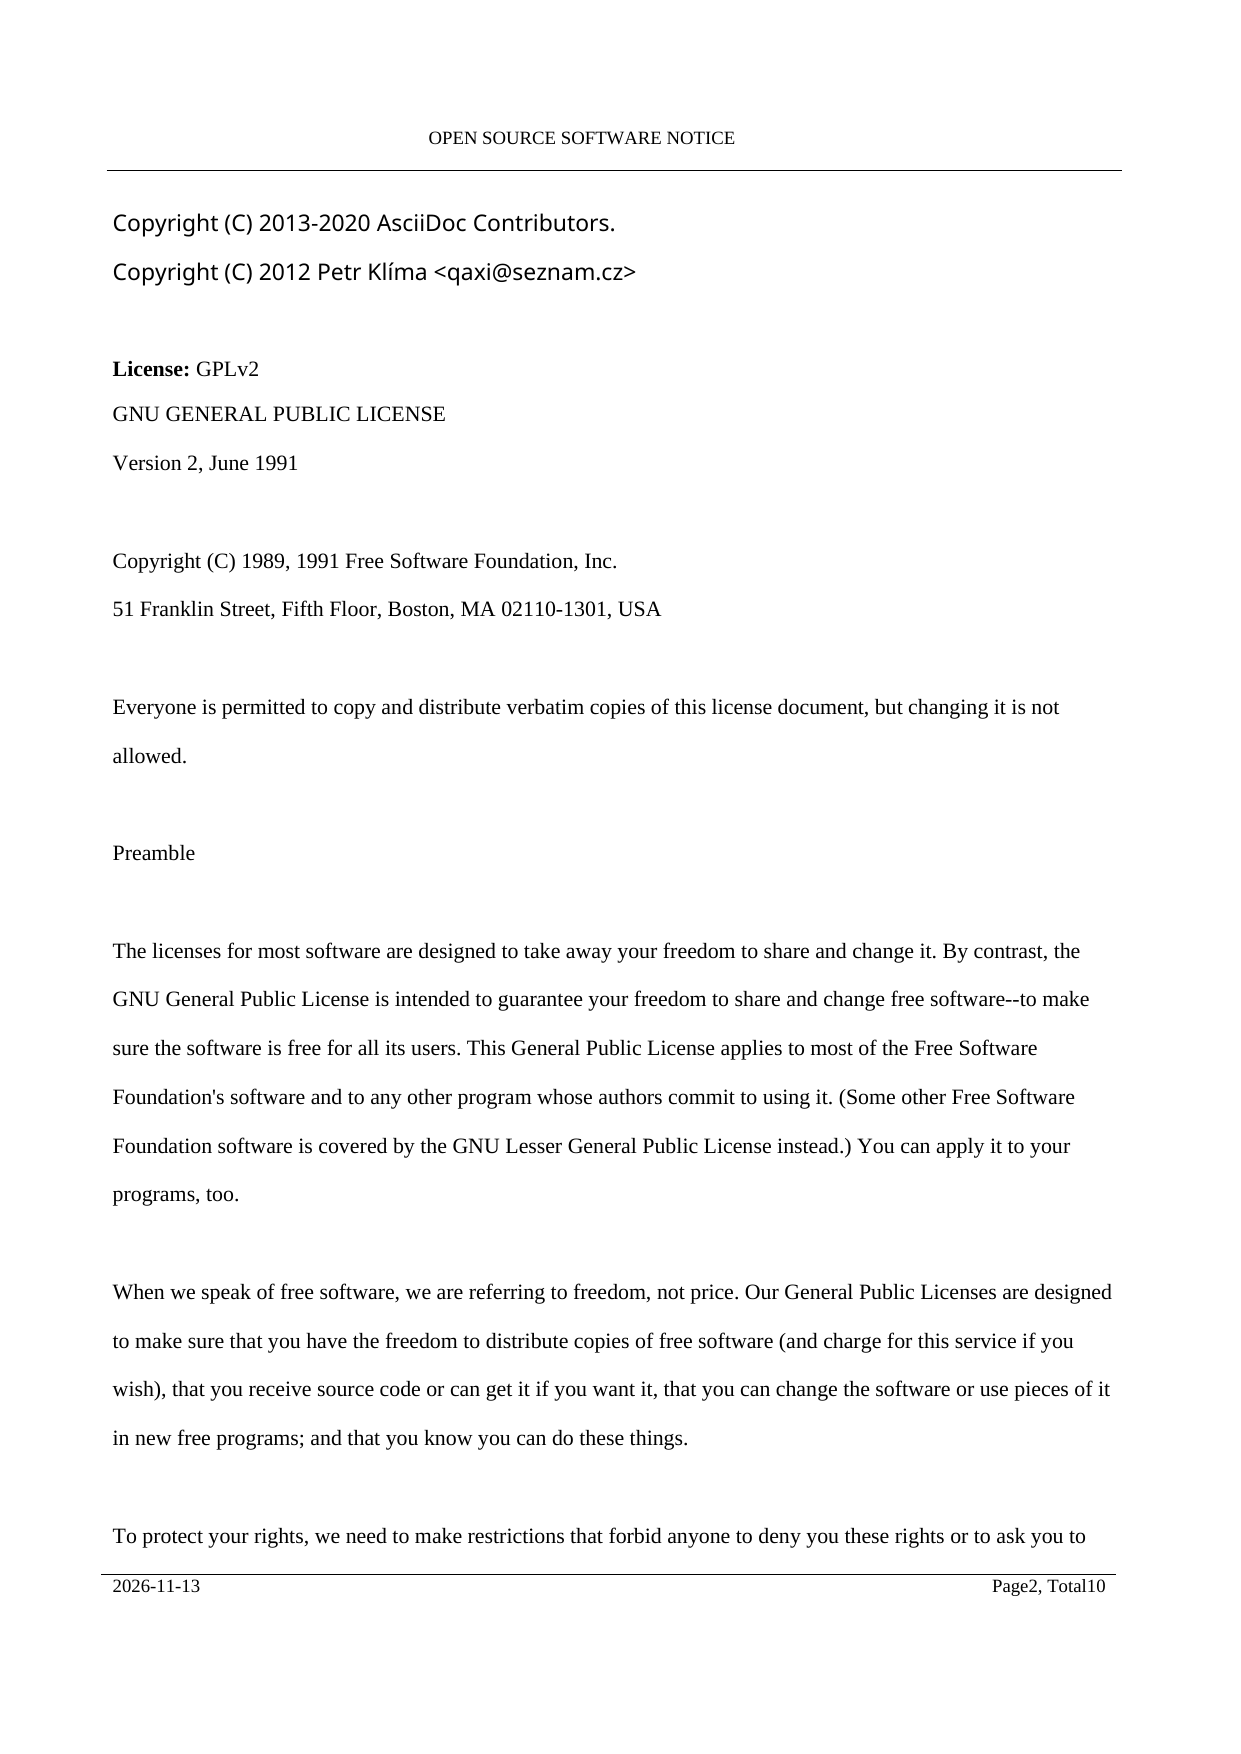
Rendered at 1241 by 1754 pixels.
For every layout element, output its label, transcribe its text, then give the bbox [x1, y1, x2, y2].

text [112, 398, 1128, 1551]
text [112, 206, 1128, 336]
text License: GPLv2 [112, 353, 1128, 385]
